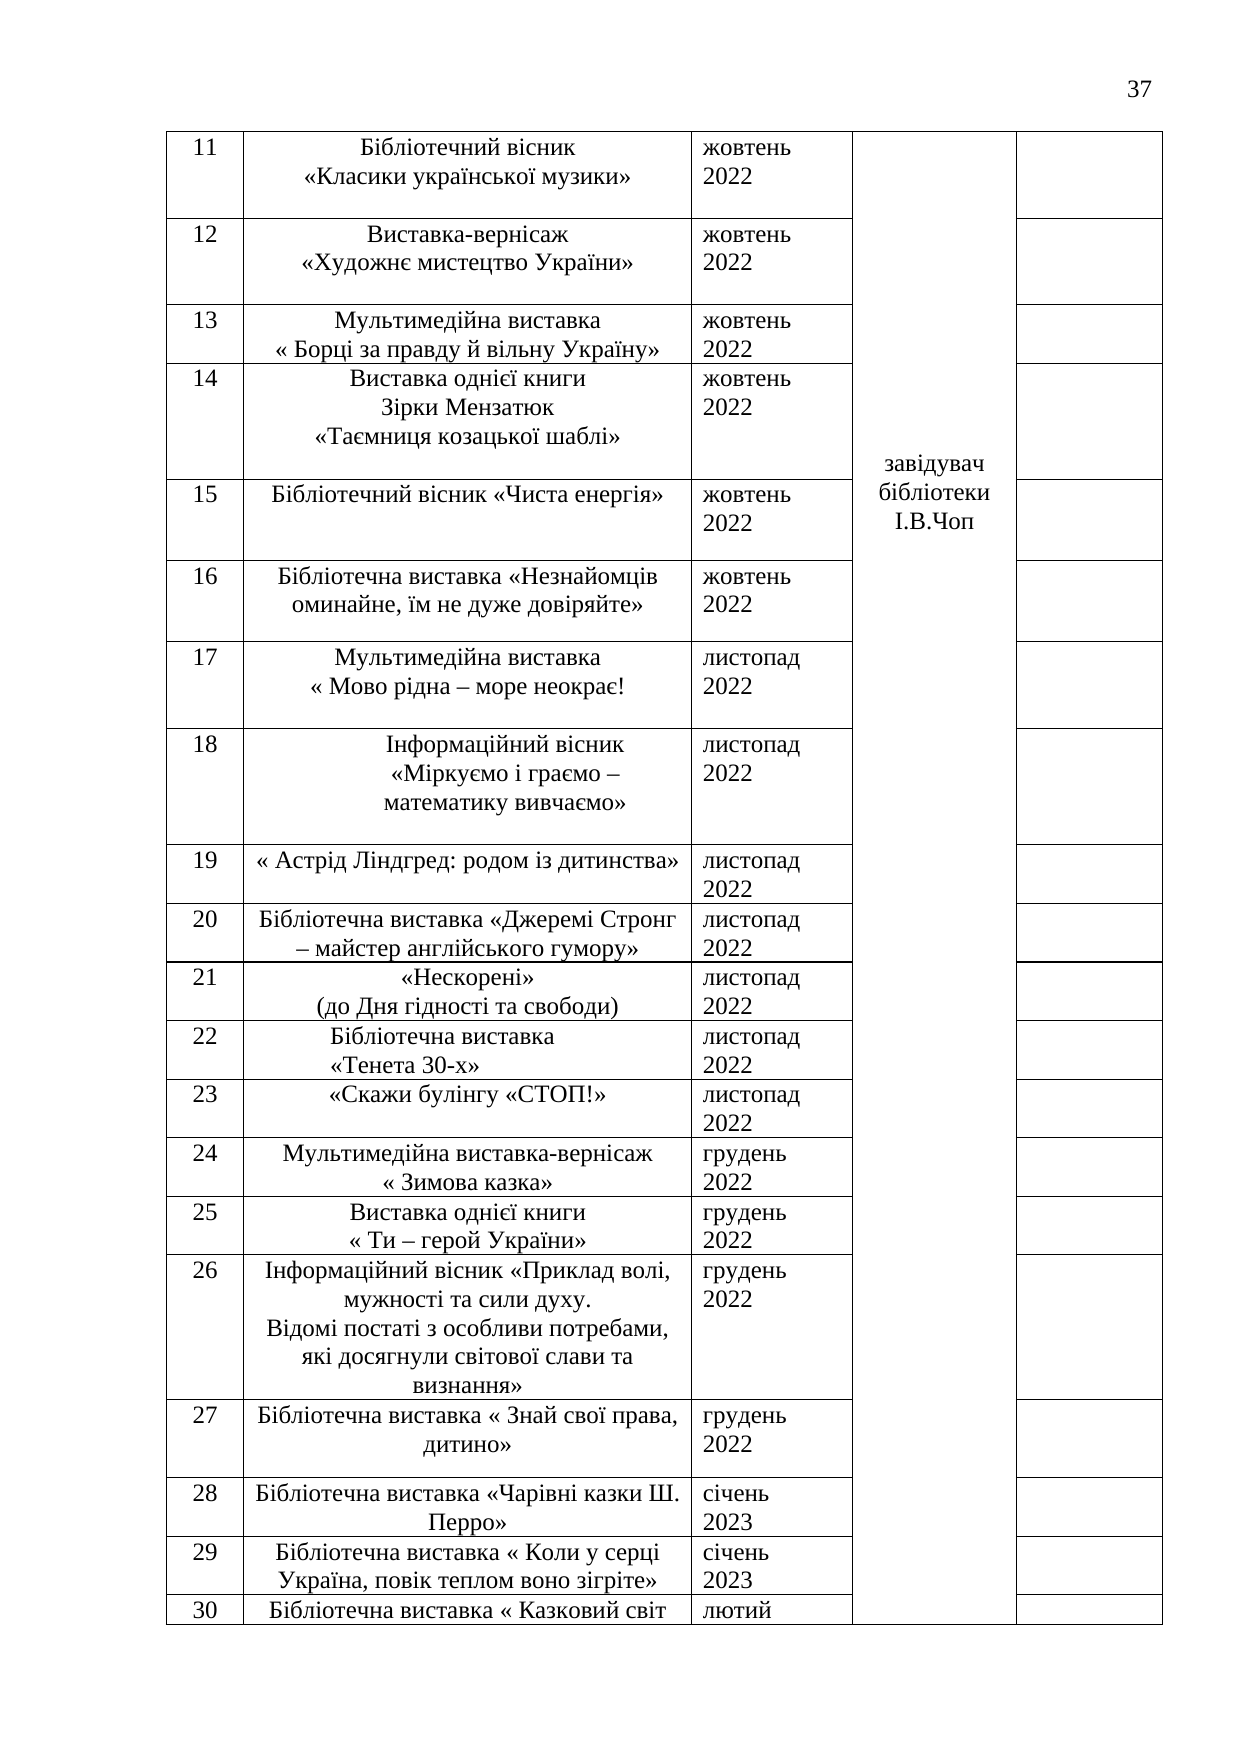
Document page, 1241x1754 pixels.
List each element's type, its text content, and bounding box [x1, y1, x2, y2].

table_cell Бібліотечний вісник «Чиста енергія» [244, 480, 691, 560]
table_cell [1017, 904, 1162, 961]
table_cell 21 [167, 963, 243, 1020]
table_cell Виставка однієї книги Зірки Мензатюк «Таємниця козацької шаблі» [244, 364, 691, 478]
table_cell січень 2023 [692, 1478, 852, 1536]
table_cell жовтень 2022 [692, 305, 852, 362]
table_cell [1017, 132, 1162, 218]
table_cell 11 [167, 132, 243, 218]
table_cell [1017, 963, 1162, 1020]
table_cell жовтень 2022 [692, 219, 852, 304]
table_cell 12 [167, 219, 243, 304]
table_cell листопад 2022 [692, 904, 852, 961]
table_cell [1017, 1537, 1162, 1594]
table_cell листопад 2022 [692, 729, 852, 844]
table_cell Інформаційний вісник «Міркуємо і граємо – математику вивчаємо» [244, 729, 691, 844]
table_cell [1017, 1080, 1162, 1137]
table_cell Виставка-вернісаж «Художнє мистецтво України» [244, 219, 691, 304]
table_cell [1017, 1478, 1162, 1536]
table_cell 30 [167, 1595, 243, 1624]
table_cell грудень 2022 [692, 1138, 852, 1196]
table_cell жовтень 2022 [692, 364, 852, 478]
table_cell 15 [167, 480, 243, 560]
table_cell [1017, 1595, 1162, 1624]
table_cell 13 [167, 305, 243, 362]
table_cell 27 [167, 1400, 243, 1477]
table_cell Бібліотечна виставка «Джеремі Стронг – майстер англійського гумору» [244, 904, 691, 961]
table_cell жовтень 2022 [692, 561, 852, 641]
table_cell [1017, 305, 1162, 362]
table_cell Мультимедійна виставка-вернісаж « Зимова казка» [244, 1138, 691, 1196]
table_cell 28 [167, 1478, 243, 1536]
table_cell «Скажи булінгу «СТОП!» [244, 1080, 691, 1137]
table_cell [1017, 642, 1162, 728]
table_cell Бібліотечна виставка «Незнайомців оминайне, їм не дуже довіряйте» [244, 561, 691, 641]
table_cell [1017, 845, 1162, 903]
table_cell 23 [167, 1080, 243, 1137]
table_cell Бібліотечна виставка «Чарівні казки Ш. Перро» [244, 1478, 691, 1536]
table_cell жовтень 2022 [692, 480, 852, 560]
table_cell листопад 2022 [692, 642, 852, 728]
table_cell « Астрід Ліндгред: родом із дитинства» [244, 845, 691, 903]
table_cell 20 [167, 904, 243, 961]
table_cell 29 [167, 1537, 243, 1594]
table_cell [1017, 1197, 1162, 1254]
table_cell грудень 2022 [692, 1197, 852, 1254]
table_cell лютий 2023 [692, 1595, 852, 1624]
table_cell 24 [167, 1138, 243, 1196]
table_cell Мультимедійна виставка « Мово рідна – море неокрає! [244, 642, 691, 728]
table_cell листопад 2022 [692, 963, 852, 1020]
table_cell 17 [167, 642, 243, 728]
table_cell [1017, 1255, 1162, 1399]
table_cell 19 [167, 845, 243, 903]
table_cell 26 [167, 1255, 243, 1399]
table_cell Мультимедійна виставка « Борці за правду й вільну Україну» [244, 305, 691, 362]
table_cell листопад 2022 [692, 845, 852, 903]
table_cell [1017, 729, 1162, 844]
table_cell листопад 2022 [692, 1021, 852, 1078]
table_cell [1017, 1138, 1162, 1196]
table_cell 22 [167, 1021, 243, 1078]
table_cell [1017, 219, 1162, 304]
table_cell [1017, 561, 1162, 641]
table_cell [1017, 1021, 1162, 1078]
table_cell «Нескорені» (до Дня гідності та свободи) [244, 963, 691, 1020]
table_cell [1017, 480, 1162, 560]
table_cell 25 [167, 1197, 243, 1254]
table_cell 16 [167, 561, 243, 641]
table_cell 18 [167, 729, 243, 844]
table_cell Інформаційний вісник «Приклад волі, мужності та сили духу. Відомі постаті з особливи потребами, які досягнули світової слави та визнання» [244, 1255, 691, 1399]
table_cell листопад 2022 [692, 1080, 852, 1137]
table_cell [1017, 364, 1162, 478]
table_cell грудень 2022 [692, 1400, 852, 1477]
table_cell Бібліотечна виставка « Знай свої права, дитино» [244, 1400, 691, 1477]
table_cell Виставка однієї книги « Ти – герой України» [244, 1197, 691, 1254]
table_cell Бібліотечна виставка « Коли у серці Україна, повік теплом воно зігріте» [244, 1537, 691, 1594]
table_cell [244, 1595, 691, 1624]
table_cell Бібліотечна виставка «Тенета 30-х» [244, 1021, 691, 1078]
table_cell жовтень 2022 [692, 132, 852, 218]
table_cell 14 [167, 364, 243, 478]
table_cell грудень 2022 [692, 1255, 852, 1399]
table_cell Бібліотечний вісник «Класики української музики» [244, 132, 691, 218]
table_cell січень 2023 [692, 1537, 852, 1594]
table_cell [1017, 1400, 1162, 1477]
